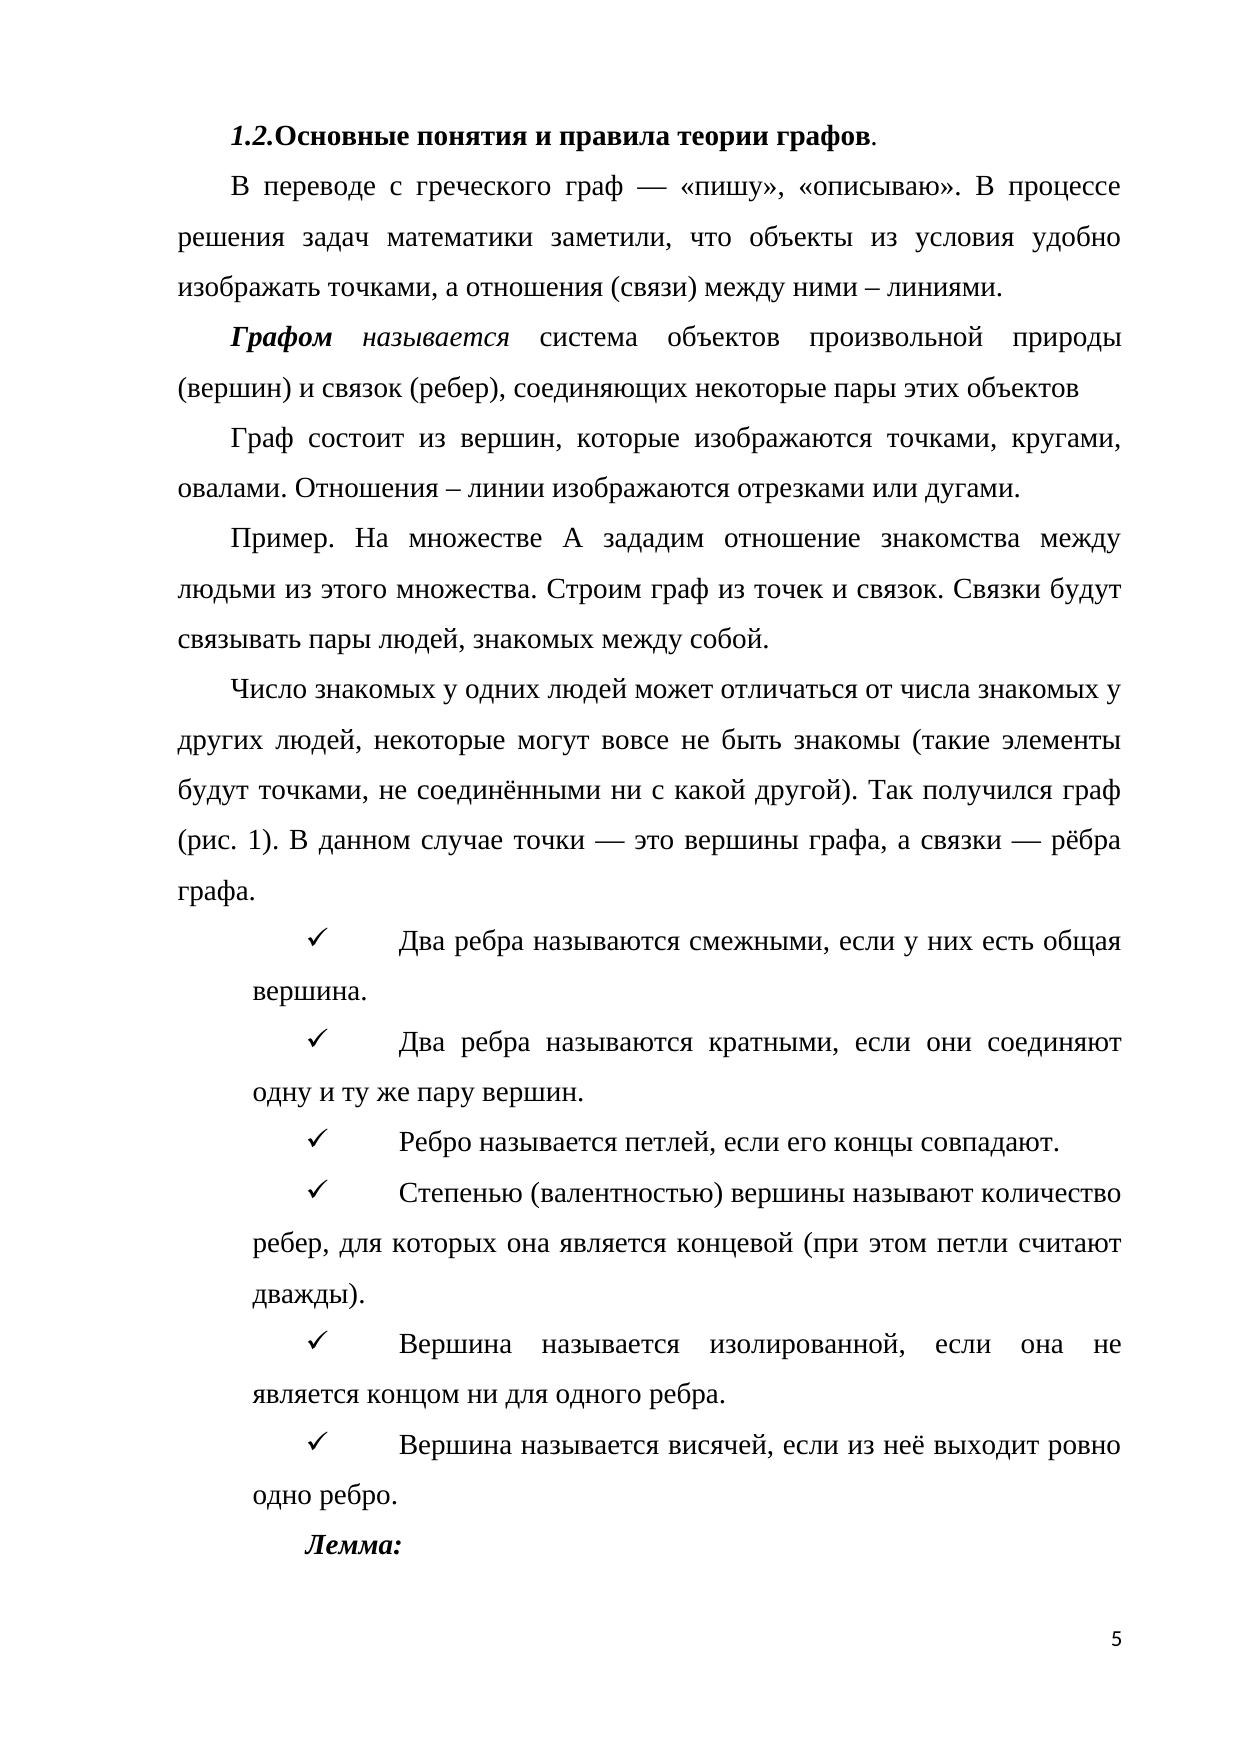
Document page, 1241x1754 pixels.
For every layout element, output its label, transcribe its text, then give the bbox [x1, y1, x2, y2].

list Вершина называется висячей, если из неё выходит ровно одно ребро. [252, 1427, 1122, 1511]
text 1.2.Основные понятия и правила теории графов. [177, 118, 1122, 152]
list Лемма: [252, 1527, 1122, 1561]
list Вершина называется изолированной, если она не является концом ни для одного ребра. [252, 1326, 1122, 1410]
text Число знакомых у одних людей может отличаться от числа знакомых у других людей, некоторые могут вовсе не быть знакомы (такие элементы будут точками, не соединёнными ни с какой другой). Так получился граф (рис. 1). В данном случае точки — это вершины графа, а связки — рёбра графа. [177, 672, 1122, 906]
list Степенью (валентностью) вершины называют количество ребер, для которых она является концевой (при этом петли считают дважды). [252, 1175, 1122, 1309]
text Графом называется система объектов произвольной природы (вершин) и связок (ребер), соединяющих некоторые пары этих объектов [177, 319, 1122, 403]
text В переводе с греческого граф — «пишу», «описываю». В процессе решения задач математики заметили, что объекты из условия удобно изображать точками, а отношения (связи) между ними – линиями. [177, 168, 1122, 303]
list Два ребра называются кратными, если они соединяют одну и ту же пару вершин. [252, 1024, 1122, 1108]
list Два ребра называются смежными, если у них есть общая вершина. [252, 923, 1122, 1007]
list Ребро называется петлей, если его концы совпадают. [252, 1124, 1122, 1158]
text Пример. На множестве A зададим отношение знакомства между людьми из этого множества. Строим граф из точек и связок. Связки будут связывать пары людей, знакомых между собой. [177, 521, 1122, 655]
text Граф состоит из вершин, которые изображаются точками, кругами, овалами. Отношения – линии изображаются отрезками или дугами. [177, 420, 1122, 504]
